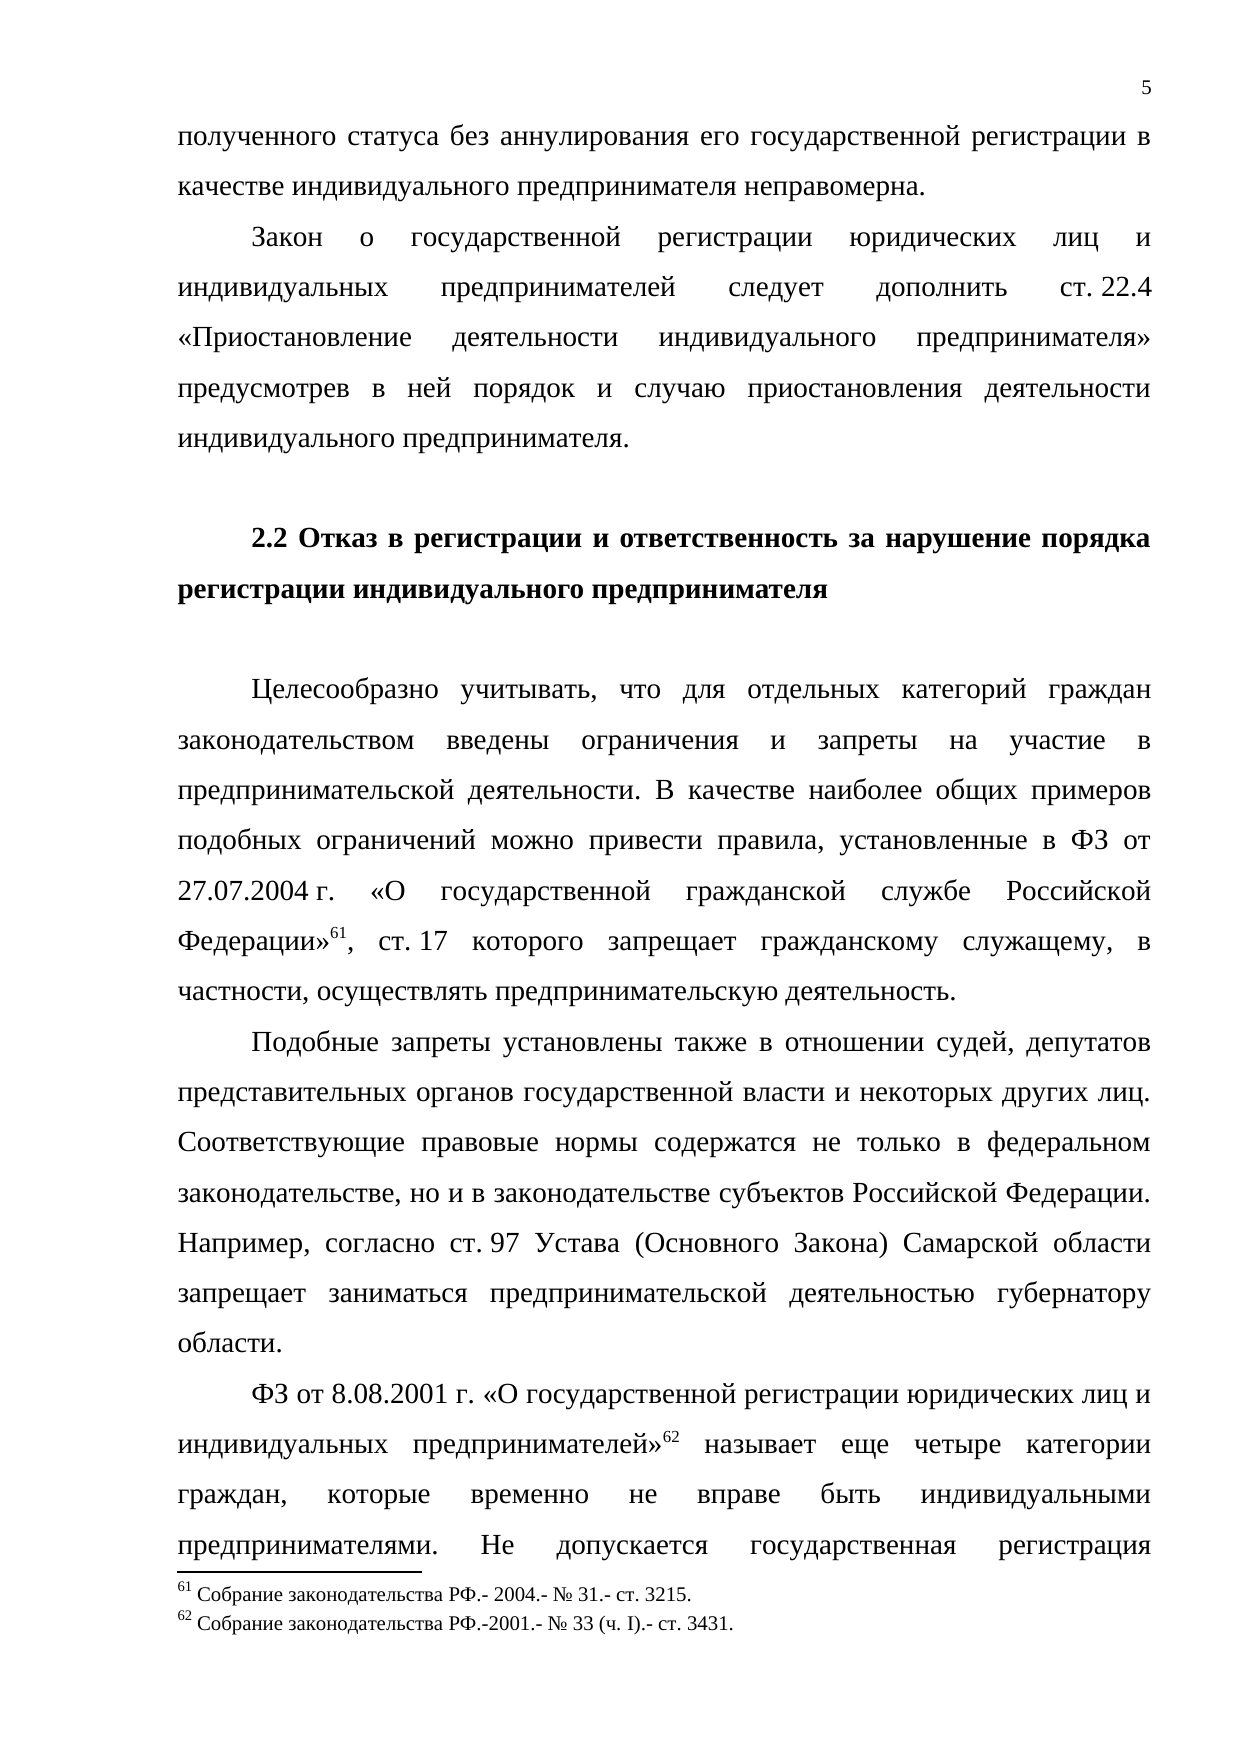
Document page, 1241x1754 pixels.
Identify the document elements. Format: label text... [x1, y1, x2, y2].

subtitle 2.2 Отказ в регистрации и ответственность за нарушение порядка регистрации индивидуального предпринимателя [177, 521, 1152, 604]
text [177, 1376, 1152, 1560]
text Подобные запреты установлены также в отношении судей, депутатов представительных органов государственной власти и некоторых других лиц. Соответствующие правовые нормы содержатся не только в федеральном законодательстве, но и в законодательстве субъектов Российской Федерации. Например, согласно ст. 97 Устава (Основного Закона) Самарской области запрещает заниматься предпринимательской деятельностью губернатору области. [177, 1024, 1152, 1359]
text Целесообразно учитывать, что для отдельных категорий граждан законодательством введены ограничения и запреты на участие в предпринимательской деятельности. В качестве наиболее общих примеров подобных ограничений можно привести правила, установленные в ФЗ от 27.07.2004 г. «О государственной гражданской службе Российской Федерации», ст. 17 которого запрещает гражданскому служащему, в частности, осуществлять предпринимательскую деятельность. [177, 672, 1152, 1007]
text Закон о государственной регистрации юридических лиц и индивидуальных предпринимателей следует дополнить ст. 22.4 «Приостановление деятельности индивидуального предпринимателя» предусмотрев в ней порядок и случаю приостановления деятельности индивидуального предпринимателя. [177, 219, 1152, 453]
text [177, 118, 1152, 202]
